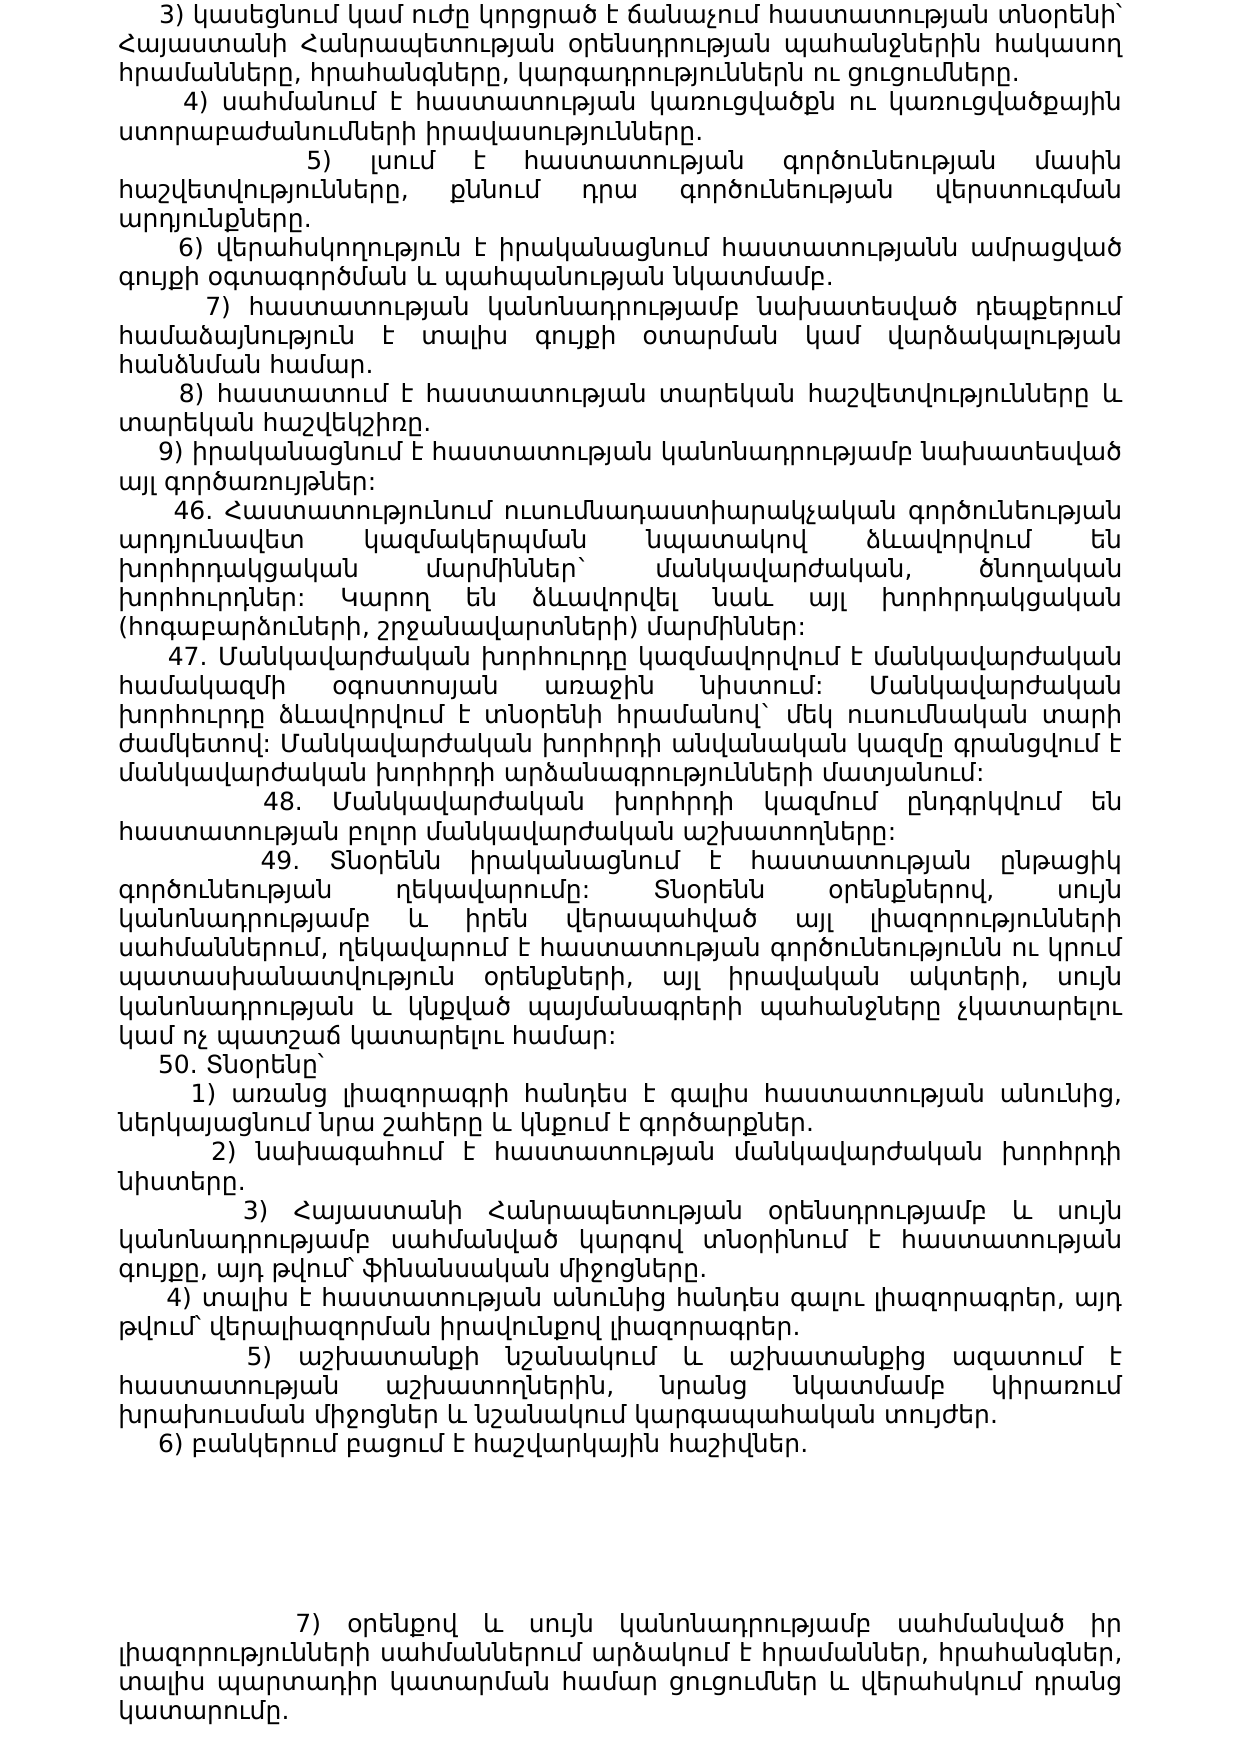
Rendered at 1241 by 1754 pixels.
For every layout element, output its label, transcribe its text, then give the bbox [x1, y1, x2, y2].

text 6) բանկերում բացում է հաշվարկային հաշիվներ. [118, 1429, 1122, 1458]
text 49. Տնօրենն իրականացնում է հաստատության ընթացիկ գործունեության ղեկավարումը: Տնօրենն օրենքներով, սույն կանոնադրությամբ և իրեն վերապահված այլ լիազորությունների սահմաններում, ղեկավարում է հաստատության գործունեությունն ու կրում պատասխանատվություն օրենքների, այլ իրավական ակտերի, սույն կանոնադրության և կնքված պայմանագրերի պահանջները չկատարելու կամ ոչ պատշաճ կատարելու համար: [118, 846, 1122, 1050]
text 47. Մանկավարժական խորհուրդը կազմավորվում է մանկավարժական համակազմի օգոստոսյան առաջին նիստում: Մանկավարժական խորհուրդը ձևավորվում է տնօրենի հրամանով` մեկ ուսումնական տարի ժամկետով: Մանկավարժական խորհրդի անվանական կազմը գրանցվում է մանկավարժական խորհրդի արձանագրությունների մատյանում: [118, 642, 1122, 787]
text 46. Հաստատությունում ուսումնադաստիարակչական գործունեության արդյունավետ կազմակերպման նպատակով ձևավորվում են խորհրդակցական մարմիններ` մանկավարժական, ծնողական խորհուրդներ: Կարող են ձևավորվել նաև այլ խորհրդակցական (հոգաբարձուների, շրջանավարտների) մարմիններ: [118, 496, 1122, 642]
text 2) նախագահում է հաստատության մանկավարժական խորհրդի նիստերը. [118, 1137, 1122, 1196]
text 4) սահմանում է հաստատության կառուցվածքն ու կառուցվածքային ստորաբաժանումների իրավասությունները. [118, 87, 1122, 146]
text 3) Հայաստանի Հանրապետության օրենսդրությամբ և սույն կանոնադրությամբ սահմանված կարգով տնօրինում է հաստատության գույքը, այդ թվում՝ ֆինանսական միջոցները. [118, 1196, 1122, 1283]
text 7) հաստատության կանոնադրությամբ նախատեսված դեպքերում համաձայնություն է տալիս գույքի օտարման կամ վարձակալության հանձնման համար. [118, 292, 1122, 379]
text 48. Մանկավարժական խորհրդի կազմում ընդգրկվում են հաստատության բոլոր մանկավարժական աշխատողները: [118, 787, 1122, 846]
text 8) հաստատում է հաստատության տարեկան հաշվետվությունները և տարեկան հաշվեկշիռը. [118, 379, 1122, 437]
text 1) առանց լիազորագրի հանդես է գալիս հաստատության անունից, ներկայացնում նրա շահերը և կնքում է գործարքներ. [118, 1079, 1122, 1137]
text 4) տալիս է հաստատության անունից հանդես գալու լիազորագրեր, այդ թվում՝ վերալիազորման իրավունքով լիազորագրեր. [118, 1283, 1122, 1342]
text 50. Տնօրենը՝ [118, 1050, 1122, 1079]
text 5) աշխատանքի նշանակում և աշխատանքից ազատում է հաստատության աշխատողներին, նրանց նկատմամբ կիրառում խրախուսման միջոցներ և նշանակում կարգապահական տույժեր. [118, 1342, 1122, 1429]
text 9) իրականացնում է հաստատության կանոնադրությամբ նախատեսված այլ գործառույթներ: [118, 437, 1122, 496]
text 7) օրենքով և սույն կանոնադրությամբ սահմանված իր լիազորությունների սահմաններում արձակում է հրամաններ, հրահանգներ, տալիս պարտադիր կատարման համար ցուցումներ և վերահսկում դրանց կատարումը. [118, 1609, 1122, 1726]
text 5) լսում է հաստատության գործունեության մասին հաշվետվությունները, քննում դրա գործունեության վերստուգման արդյունքները. [118, 146, 1122, 233]
text 6) վերահսկողություն է իրականացնում հաստատությանն ամրացված գույքի օգտագործման և պահպանության նկատմամբ. [118, 233, 1122, 292]
text 3) կասեցնում կամ ուժը կորցրած է ճանաչում հաստատության տնօրենի՝ Հայաստանի Հանրապետության օրենսդրության պահանջներին հակասող հրամանները, հրահանգները, կարգադրություններն ու ցուցումները. [118, 0, 1122, 87]
